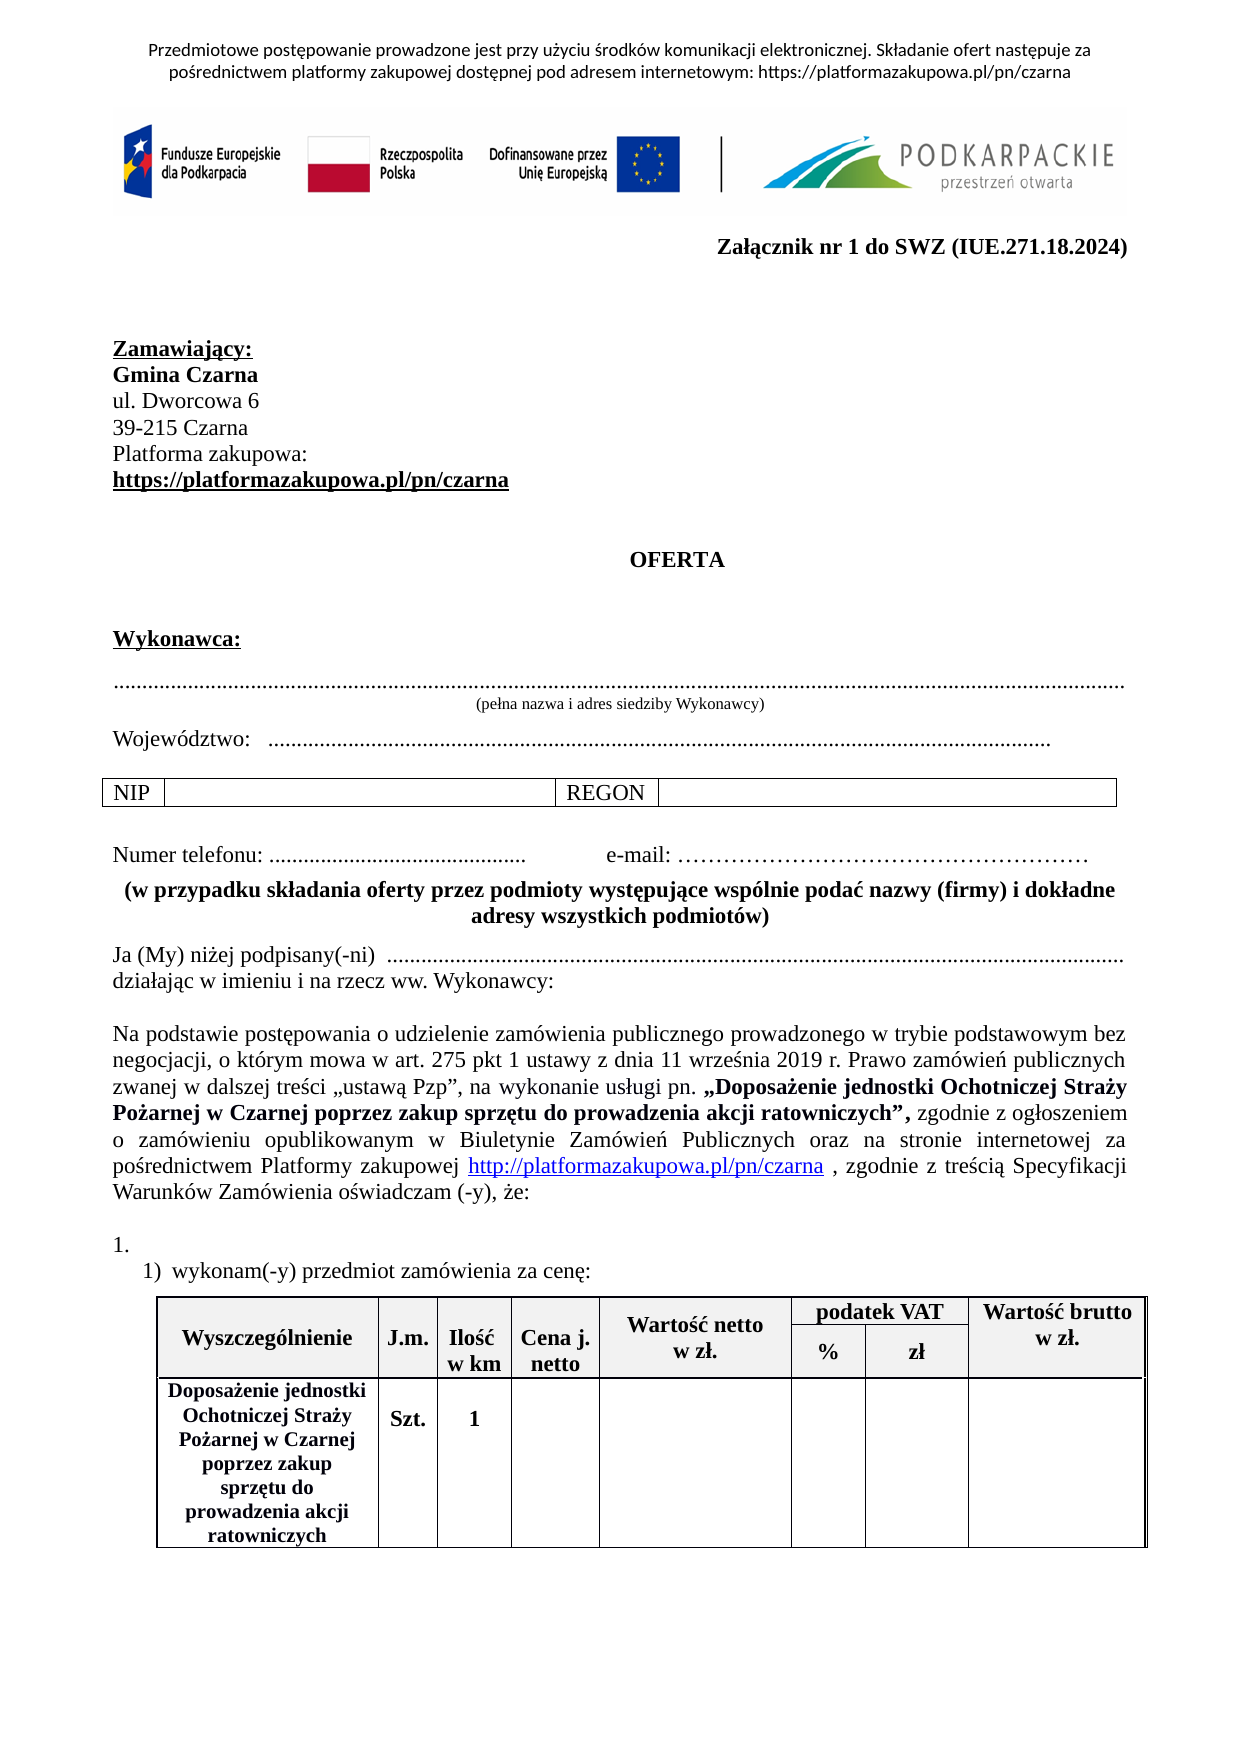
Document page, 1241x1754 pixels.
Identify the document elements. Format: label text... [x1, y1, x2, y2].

table_header Wyszczególnienie [158, 1298, 378, 1377]
table_header Cena j. netto [512, 1298, 599, 1377]
table_cell [600, 1379, 791, 1547]
table_cell [969, 1377, 1145, 1547]
text Gmina Czarna [112, 361, 1128, 387]
text (w przypadku składania oferty przez podmioty występujące wspólnie podać nazwy (firmy) i dokładne adresy wszystkich podmiotów) [112, 876, 1128, 929]
table_cell [792, 1379, 865, 1547]
text https://platformazakupowa.pl/pn/czarna [112, 467, 1128, 493]
text Województwo: ......................................................................................................................................... [112, 725, 1128, 752]
table_header [165, 779, 555, 806]
table_cell Doposażenie jednostki Ochotniczej Straży Pożarnej w Czarnej poprzez zakup sprzętu do prowadzenia akcji ratowniczych [158, 1379, 378, 1547]
text Ja (My) niżej podpisany(-ni) ................................................................................................................................. [112, 941, 1128, 967]
table_cell [866, 1379, 968, 1547]
text Załącznik nr 1 do SWZ (IUE.271.18.2024) [112, 233, 1128, 259]
table_cell Szt. [379, 1379, 437, 1547]
text Numer telefonu: ............................................. e-mail: ……………………………………………… [112, 841, 1128, 868]
list Wykonawca: [112, 625, 1128, 651]
text 39-215 Czarna [112, 414, 1128, 440]
text ................................................................................................................................................................................. (pełna nazwa i adres siedziby Wykonawcy) [112, 667, 1128, 713]
table_header J.m. [379, 1298, 437, 1377]
text działając w imieniu i na rzecz ww. Wykonawcy: [112, 967, 1128, 994]
table_cell zł [866, 1325, 968, 1377]
table_cell [512, 1379, 599, 1547]
table_header Ilość w km [438, 1298, 511, 1377]
table_header podatek VAT [792, 1298, 968, 1324]
list Zamawiający: [112, 335, 1128, 361]
table_header Wartość brutto w zł. [969, 1298, 1144, 1377]
table_cell 1 [438, 1379, 511, 1547]
table_header REGON [556, 779, 658, 806]
list OFERTA [629, 546, 1128, 572]
text Na podstawie postępowania o udzielenie zamówienia publicznego prowadzonego w trybie podstawowym bez negocjacji, o którym mowa w art. 275 pkt 1 ustawy z dnia 11 września 2019 r. Prawo zamówień publicznych zwanej w dalszej treści „ustawą Pzp”, na wykonanie usługi pn. „Doposażenie jednostki Ochotniczej Straży Pożarnej w Czarnej poprzez zakup sprzętu do prowadzenia akcji ratowniczych”, zgodnie z ogłoszeniem o zamówieniu opublikowanym w Biuletynie Zamówień Publicznych oraz na stronie internetowej za pośrednictwem Platformy zakupowej http://platformazakupowa.pl/pn/czarna , zgodnie z treścią Specyfikacji Warunków Zamówienia oświadczam (-y), że: [112, 1020, 1128, 1205]
table_header NIP [103, 779, 164, 806]
text ul. Dworcowa 6 [112, 387, 1128, 414]
table_header [659, 779, 1116, 806]
text Platforma zakupowa: [112, 440, 1128, 467]
table_header Wartość netto w zł. [600, 1298, 791, 1377]
list wykonam(-y) przedmiot zamówienia za cenę: [142, 1257, 1128, 1284]
table_cell % [792, 1325, 865, 1377]
